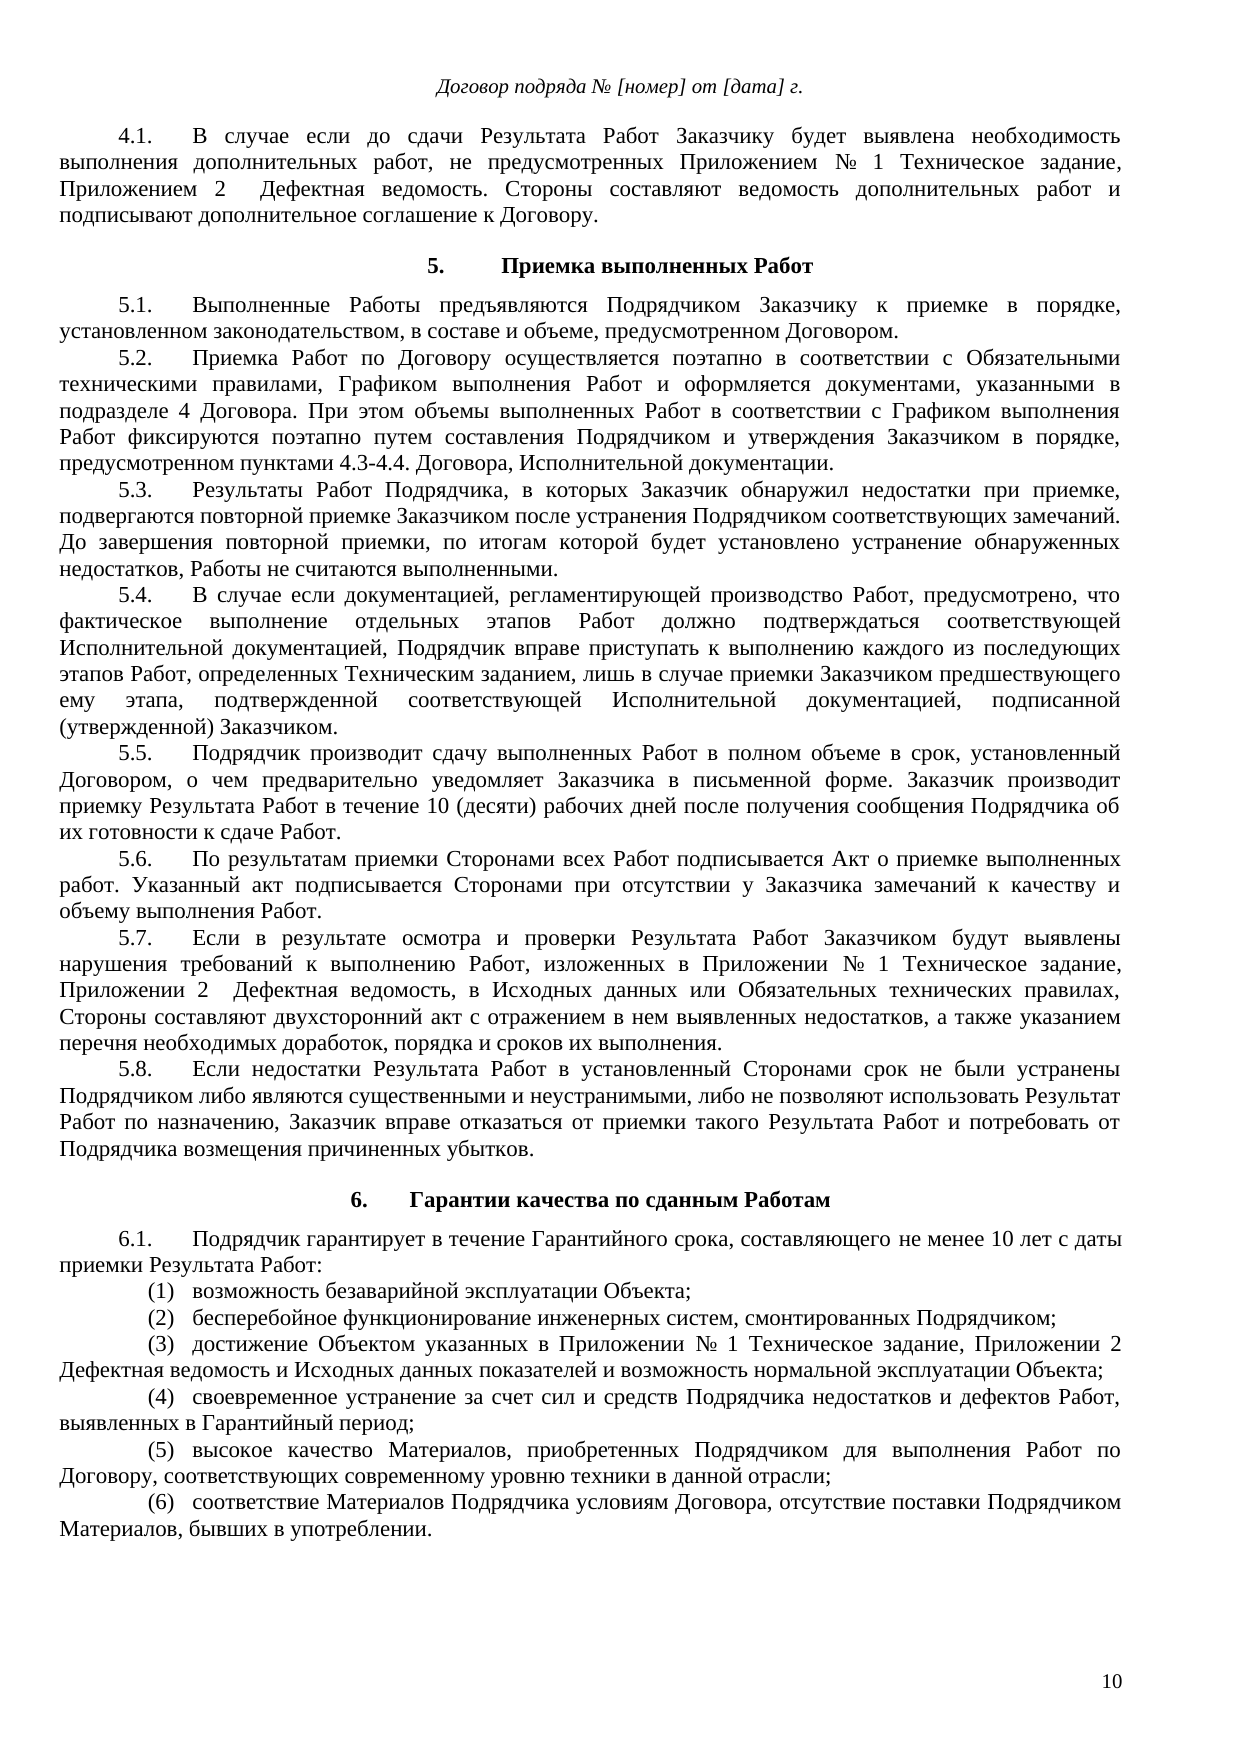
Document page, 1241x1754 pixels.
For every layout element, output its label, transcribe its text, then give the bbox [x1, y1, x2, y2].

text По результатам приемки Сторонами всех Работ подписывается Акт о приемке выполненных работ. Указанный акт подписывается Сторонами при отсутствии у Заказчика замечаний к качеству и объему выполнения Работ. [59, 845, 1122, 924]
text В случае если документацией, регламентирующей производство Работ, предусмотрено, что фактическое выполнение отдельных этапов Работ должно подтверждаться соответствующей Исполнительной документацией, Подрядчик вправе приступать к выполнению каждого из последующих этапов Работ, определенных Техническим заданием, лишь в случае приемки Заказчиком предшествующего ему этапа, подтвержденной соответствующей Исполнительной документацией, подписанной (утвержденной) Заказчиком. [59, 581, 1122, 739]
text бесперебойное функционирование инженерных систем, смонтированных Подрядчиком; [59, 1304, 1122, 1330]
text Если в результате осмотра и проверки Результата Работ Заказчиком будут выявлены нарушения требований к выполнению Работ, изложенных в Приложении № 1 Техническое задание, Приложении 2 Дефектная ведомость, в Исходных данных или Обязательных технических правилах, Стороны составляют двухсторонний акт с отражением в нем выявленных недостатков, а также указанием перечня необходимых доработок, порядка и сроков их выполнения. [59, 924, 1122, 1056]
text возможность безаварийной эксплуатации Объекта; [59, 1277, 1122, 1304]
text Гарантии качества по сданным Работам [59, 1186, 1122, 1212]
text соответствие Материалов Подрядчика условиям Договора, отсутствие поставки Подрядчиком Материалов, бывших в употреблении. [59, 1488, 1122, 1541]
text достижение Объектом указанных в Приложении № 1 Техническое задание, Приложении 2 Дефектная ведомость и Исходных данных показателей и возможность нормальной эксплуатации Объекта; [59, 1330, 1122, 1383]
text В случае если до сдачи Результата Работ Заказчику будет выявлена необходимость выполнения дополнительных работ, не предусмотренных Приложением № 1 Техническое задание, Приложением 2 Дефектная ведомость. Стороны составляют ведомость дополнительных работ и подписывают дополнительное соглашение к Договору. [59, 122, 1122, 227]
text Подрядчик производит сдачу выполненных Работ в полном объеме в срок, установленный Договором, о чем предварительно уведомляет Заказчика в письменной форме. Заказчик производит приемку Результата Работ в течение 10 (десяти) рабочих дней после получения сообщения Подрядчика об их готовности к сдаче Работ. [59, 739, 1122, 845]
text Подрядчик гарантирует в течение Гарантийного срока, составляющего не менее 10 лет с даты приемки Результата Работ: [59, 1225, 1122, 1277]
text высокое качество Материалов, приобретенных Подрядчиком для выполнения Работ по Договору, соответствующих современному уровню техники в данной отрасли; [59, 1436, 1122, 1488]
text Приемка выполненных Работ [59, 252, 1122, 279]
text Приемка Работ по Договору осуществляется поэтапно в соответствии с Обязательными техническими правилами, Графиком выполнения Работ и оформляется документами, указанными в подразделе 4 Договора. При этом объемы выполненных Работ в соответствии с Графиком выполнения Работ фиксируются поэтапно путем составления Подрядчиком и утверждения Заказчиком в порядке, предусмотренном пунктами 4.3-4.4. Договора, Исполнительной документации. [59, 344, 1122, 476]
text своевременное устранение за счет сил и средств Подрядчика недостатков и дефектов Работ, выявленных в Гарантийный период; [59, 1383, 1122, 1436]
text Выполненные Работы предъявляются Подрядчиком Заказчику к приемке в порядке, установленном законодательством, в составе и объеме, предусмотренном Договором. [59, 291, 1122, 344]
text Результаты Работ Подрядчика, в которых Заказчик обнаружил недостатки при приемке, подвергаются повторной приемке Заказчиком после устранения Подрядчиком соответствующих замечаний. До завершения повторной приемки, по итогам которой будет установлено устранение обнаруженных недостатков, Работы не считаются выполненными. [59, 476, 1122, 581]
text Если недостатки Результата Работ в установленный Сторонами срок не были устранены Подрядчиком либо являются существенными и неустранимыми, либо не позволяют использовать Результат Работ по назначению, Заказчик вправе отказаться от приемки такого Результата Работ и потребовать от Подрядчика возмещения причиненных убытков. [59, 1056, 1122, 1161]
